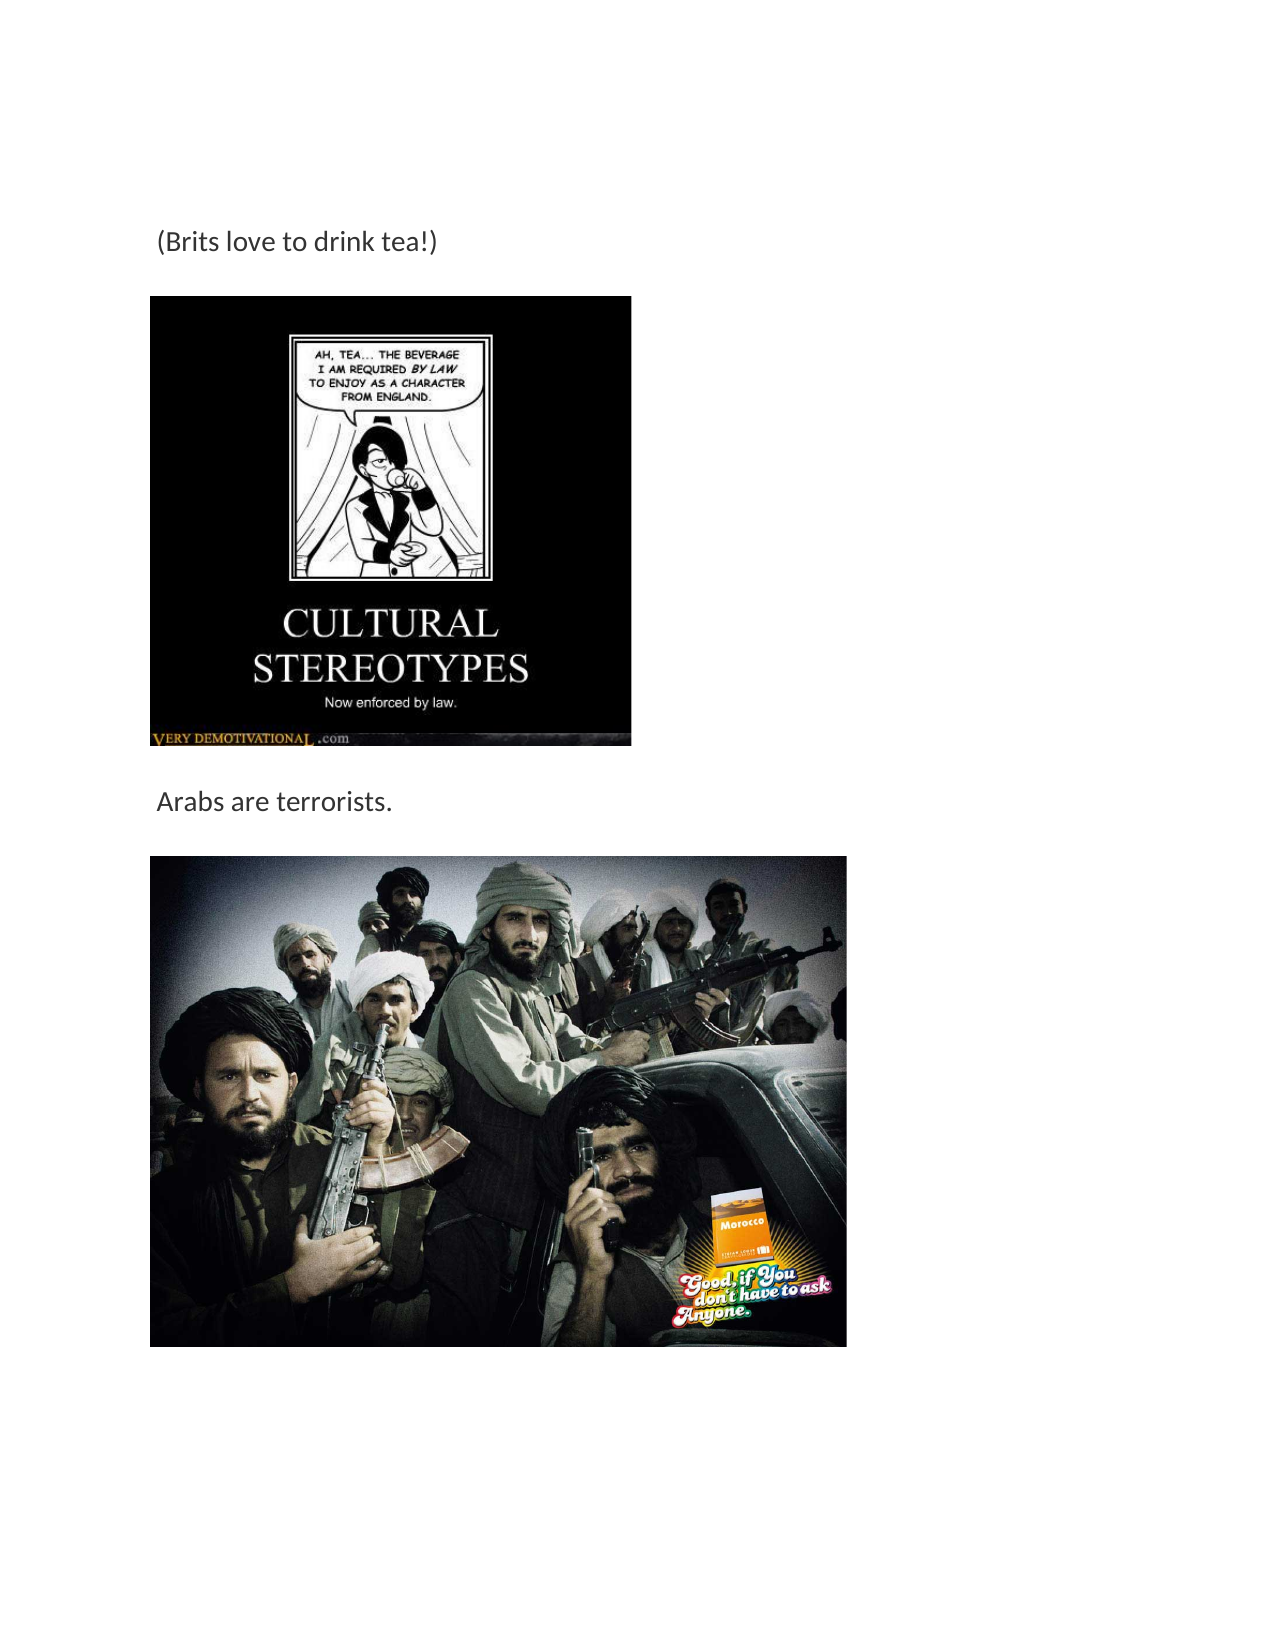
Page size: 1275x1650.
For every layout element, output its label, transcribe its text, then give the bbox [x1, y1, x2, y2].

text (Brits love to drink tea!) [150, 223, 1125, 259]
picture [150, 296, 632, 746]
text Arabs are terrorists. [150, 783, 1125, 818]
picture [150, 856, 847, 1347]
